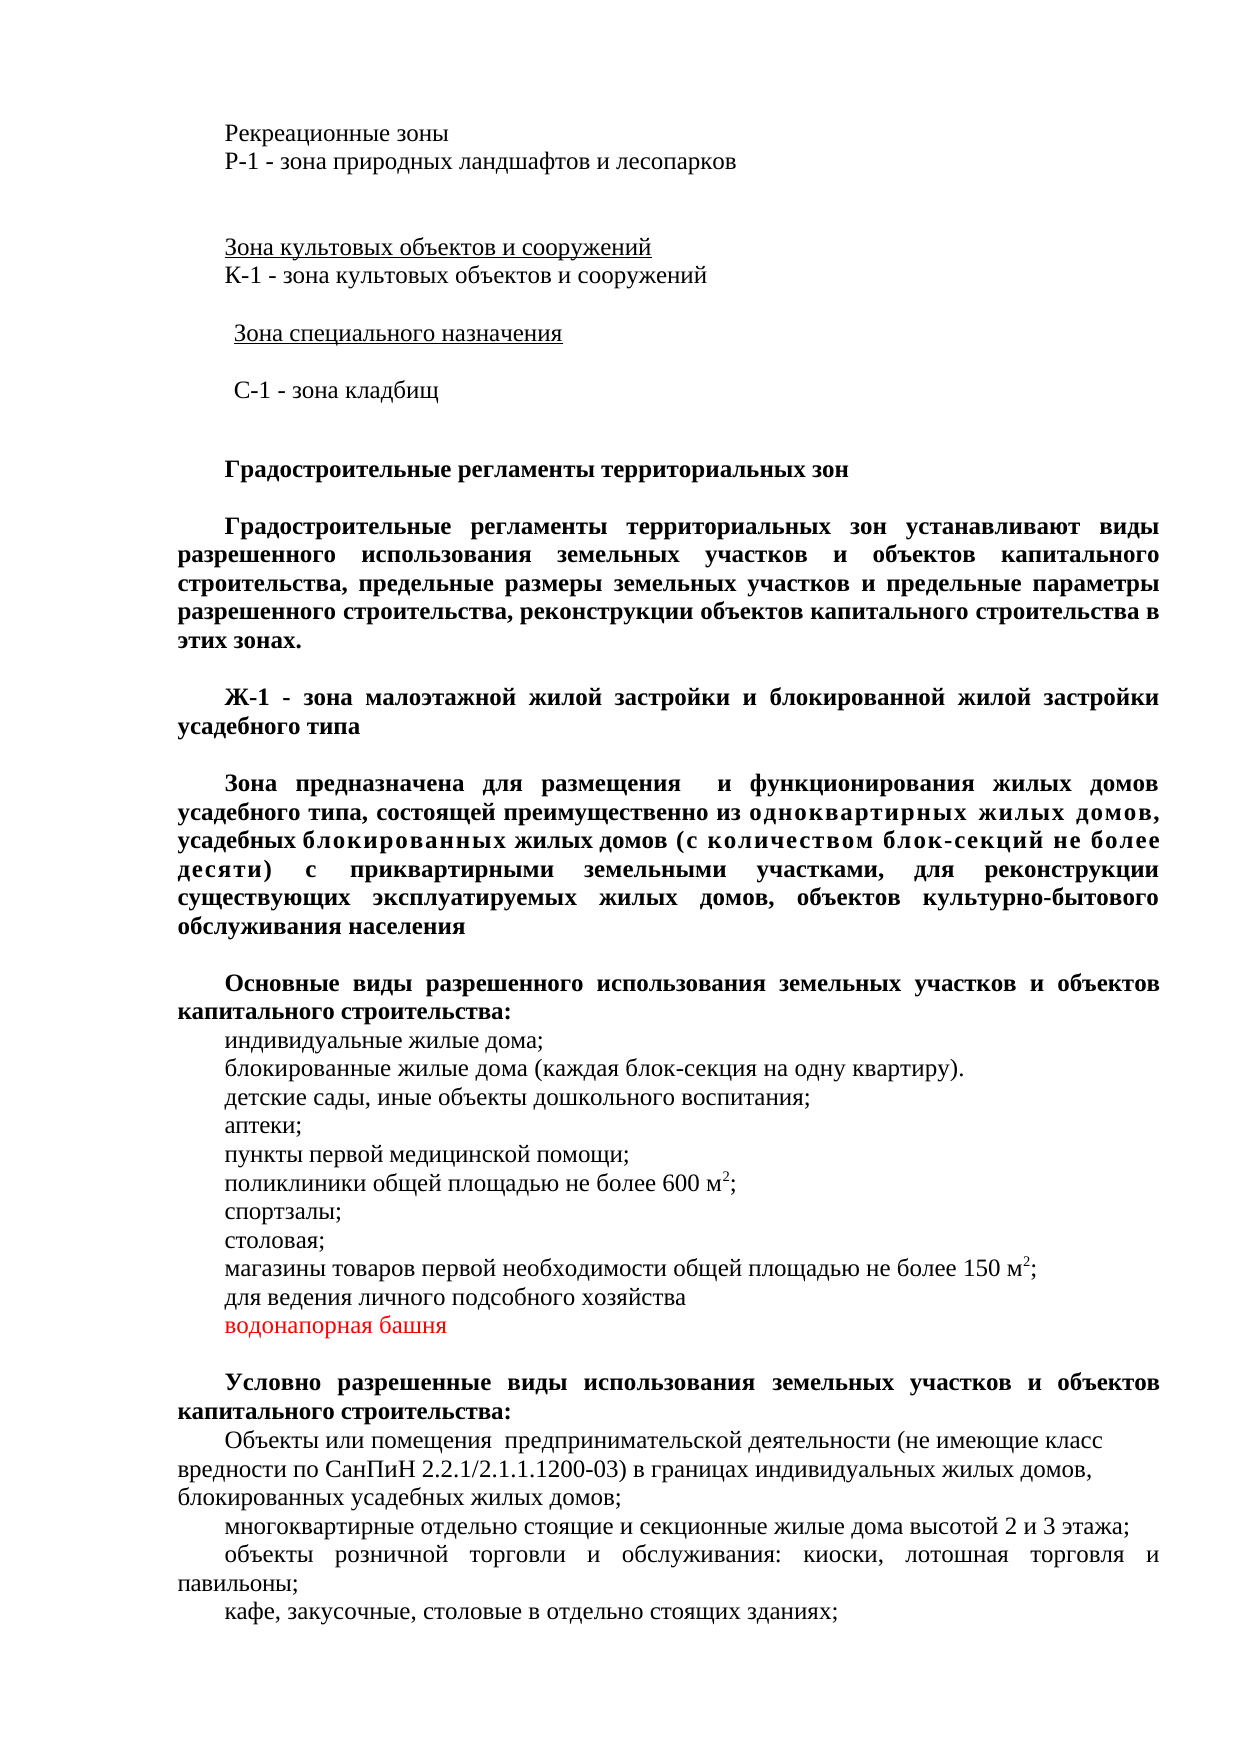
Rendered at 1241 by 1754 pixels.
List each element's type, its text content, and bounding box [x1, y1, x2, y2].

text блокированные жилые дома (каждая блок-секция на одну квартиру). [177, 1054, 1160, 1082]
text Ж-1 - зона малоэтажной жилой застройки и блокированной жилой застройки усадебного типа [177, 682, 1160, 740]
text С-1 - зона кладбищ [177, 376, 1160, 404]
text столовая; [177, 1225, 1160, 1254]
text поликлиники общей площадью не более ; [177, 1168, 1160, 1197]
text Зона культовых объектов и сооружений [177, 232, 1160, 261]
text Градостроительные регламенты территориальных зон устанавливают виды разрешенного использования земельных участков и объектов капитального строительства, предельные размеры земельных участков и предельные параметры разрешенного строительства, реконструкции объектов капитального строительства в этих зонах. [177, 511, 1160, 654]
text детские сады, иные объекты дошкольного воспитания; [177, 1082, 1160, 1111]
text Зона специального назначения [177, 318, 1160, 347]
text индивидуальные жилые дома; [177, 1025, 1160, 1054]
text Р-1 - зона природных ландшафтов и лесопарков [177, 147, 1160, 175]
text объекты розничной торговли и обслуживания: киоски, лотошная торговля и павильоны; [177, 1540, 1160, 1597]
text магазины товаров первой необходимости общей площадью не более ; [177, 1254, 1160, 1282]
text кафе, закусочные, столовые в отдельно стоящих зданиях; [177, 1597, 1160, 1625]
subtitle Рекреационные зоны [177, 118, 1160, 147]
subtitle Градостроительные регламенты территориальных зон [177, 454, 1160, 483]
text спортзалы; [177, 1197, 1160, 1225]
text аптеки; [177, 1111, 1160, 1139]
text К-1 - зона культовых объектов и сооружений [177, 261, 1160, 289]
text водонапорная башня [177, 1311, 1160, 1339]
text пункты первой медицинской помощи; [177, 1139, 1160, 1168]
text Условно разрешенные виды использования земельных участков и объектов капитального строительства: [177, 1368, 1160, 1425]
text многоквартирные отдельно стоящие и секционные жилые дома высотой 2 и 3 этажа; [177, 1511, 1160, 1540]
text Объекты или помещения предпринимательской деятельности (не имеющие класс вредности по СанПиН 2.2.1/2.1.1.1200-03) в границах индивидуальных жилых домов, блокированных усадебных жилых домов; [177, 1425, 1152, 1511]
text для ведения личного подсобного хозяйства [177, 1282, 1160, 1311]
text Основные виды разрешенного использования земельных участков и объектов капитального строительства: [177, 968, 1160, 1025]
text Зона предназначена для размещения и функционирования жилых домов усадебного типа, состоящей преимущественно из одноквартирных жилых домов, усадебных блокированных жилых домов (с количеством блок-секций не более десяти) с приквартирными земельными участками, для реконструкции существующих эксплуатируемых жилых домов, объектов культурно-бытового обслуживания населения [177, 768, 1160, 940]
